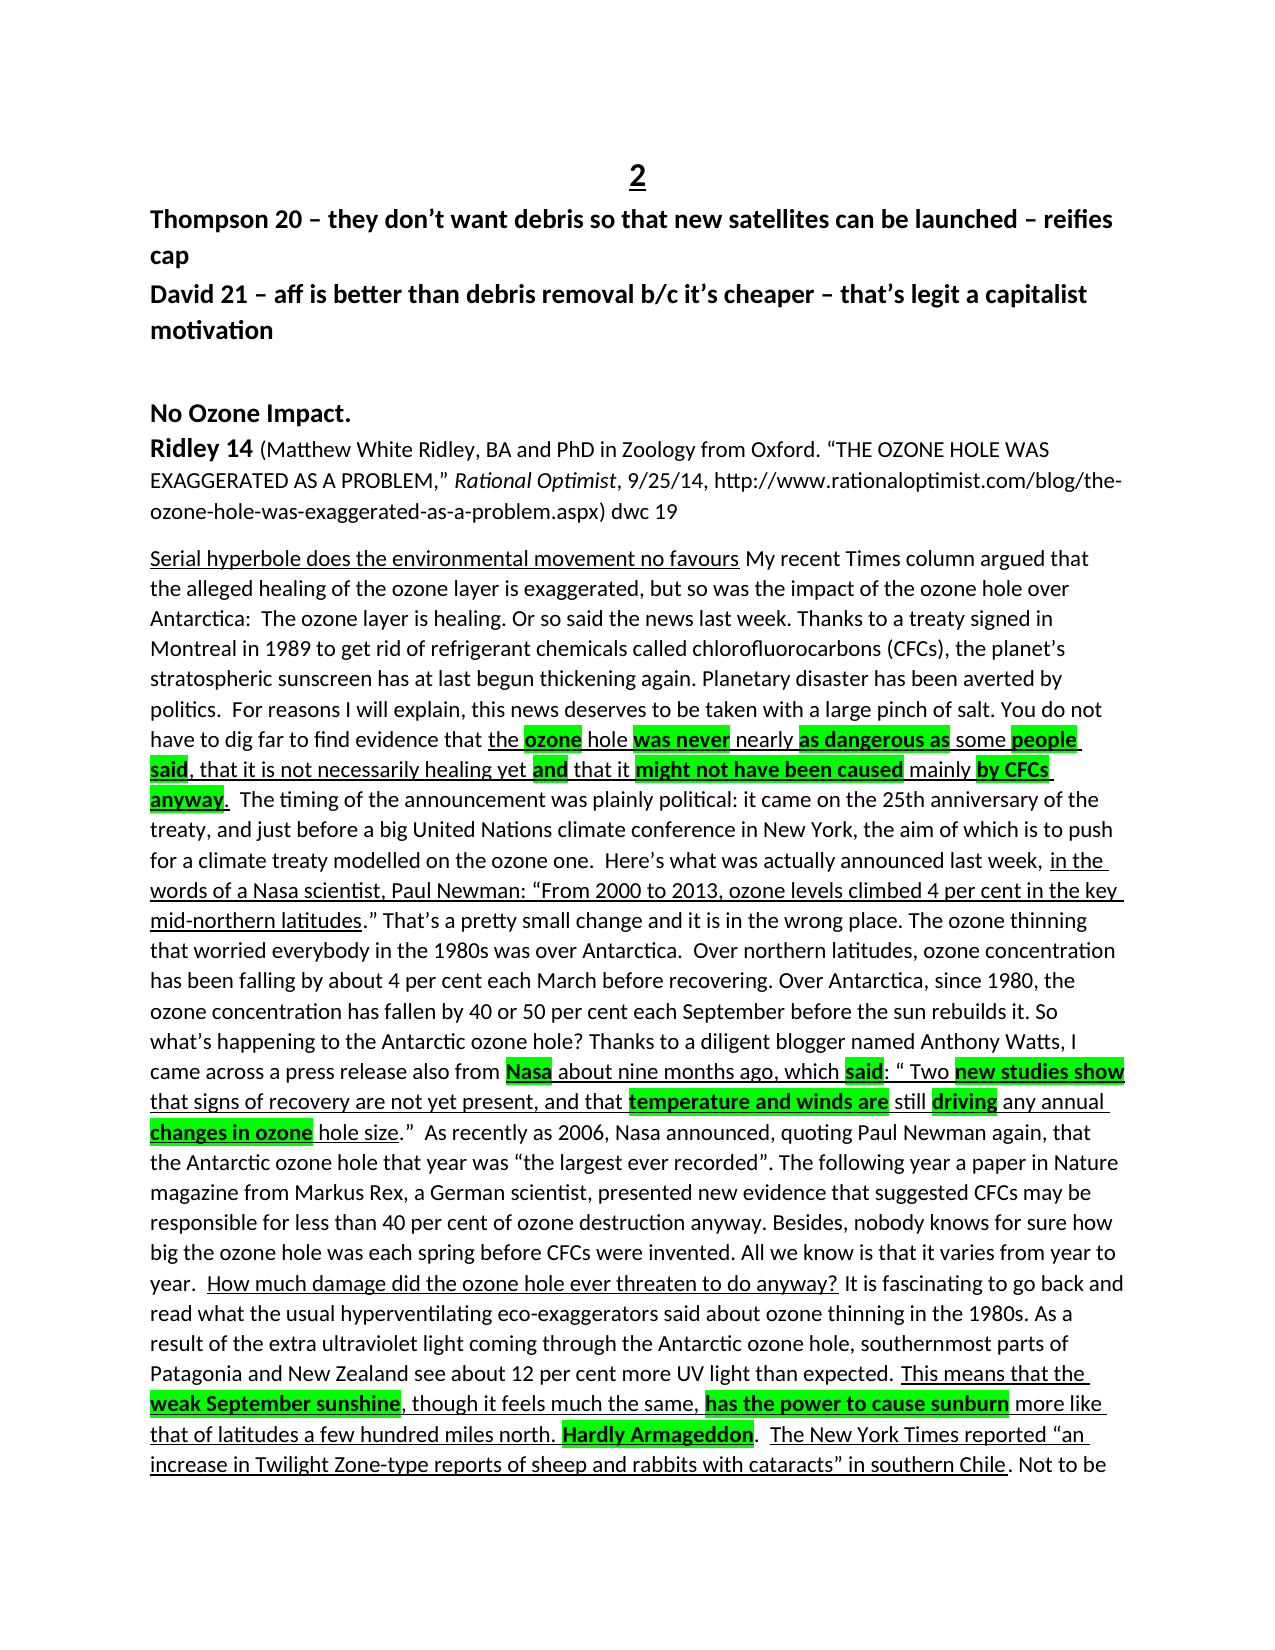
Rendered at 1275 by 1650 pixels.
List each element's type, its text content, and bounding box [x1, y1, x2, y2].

subtitle David 21 – aff is better than debris removal b/c it’s cheaper – that’s legit a capitalist motivation [150, 278, 1125, 346]
text Ridley 14 (Matthew White Ridley, BA and PhD in Zoology from Oxford. “THE OZONE HOLE WAS EXAGGERATED AS A PROBLEM,” Rational Optimist, 9/25/14, http://www.rationaloptimist.com/blog/the-ozone-hole-was-exaggerated-as-a-problem.aspx) dwc 19 [150, 431, 1125, 525]
subtitle No Ozone Impact. [150, 396, 1125, 429]
subtitle Thompson 20 – they don’t want debris so that new satellites can be launched – reifies cap [150, 202, 1125, 271]
subtitle 2 [150, 154, 1125, 195]
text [150, 544, 1125, 1478]
